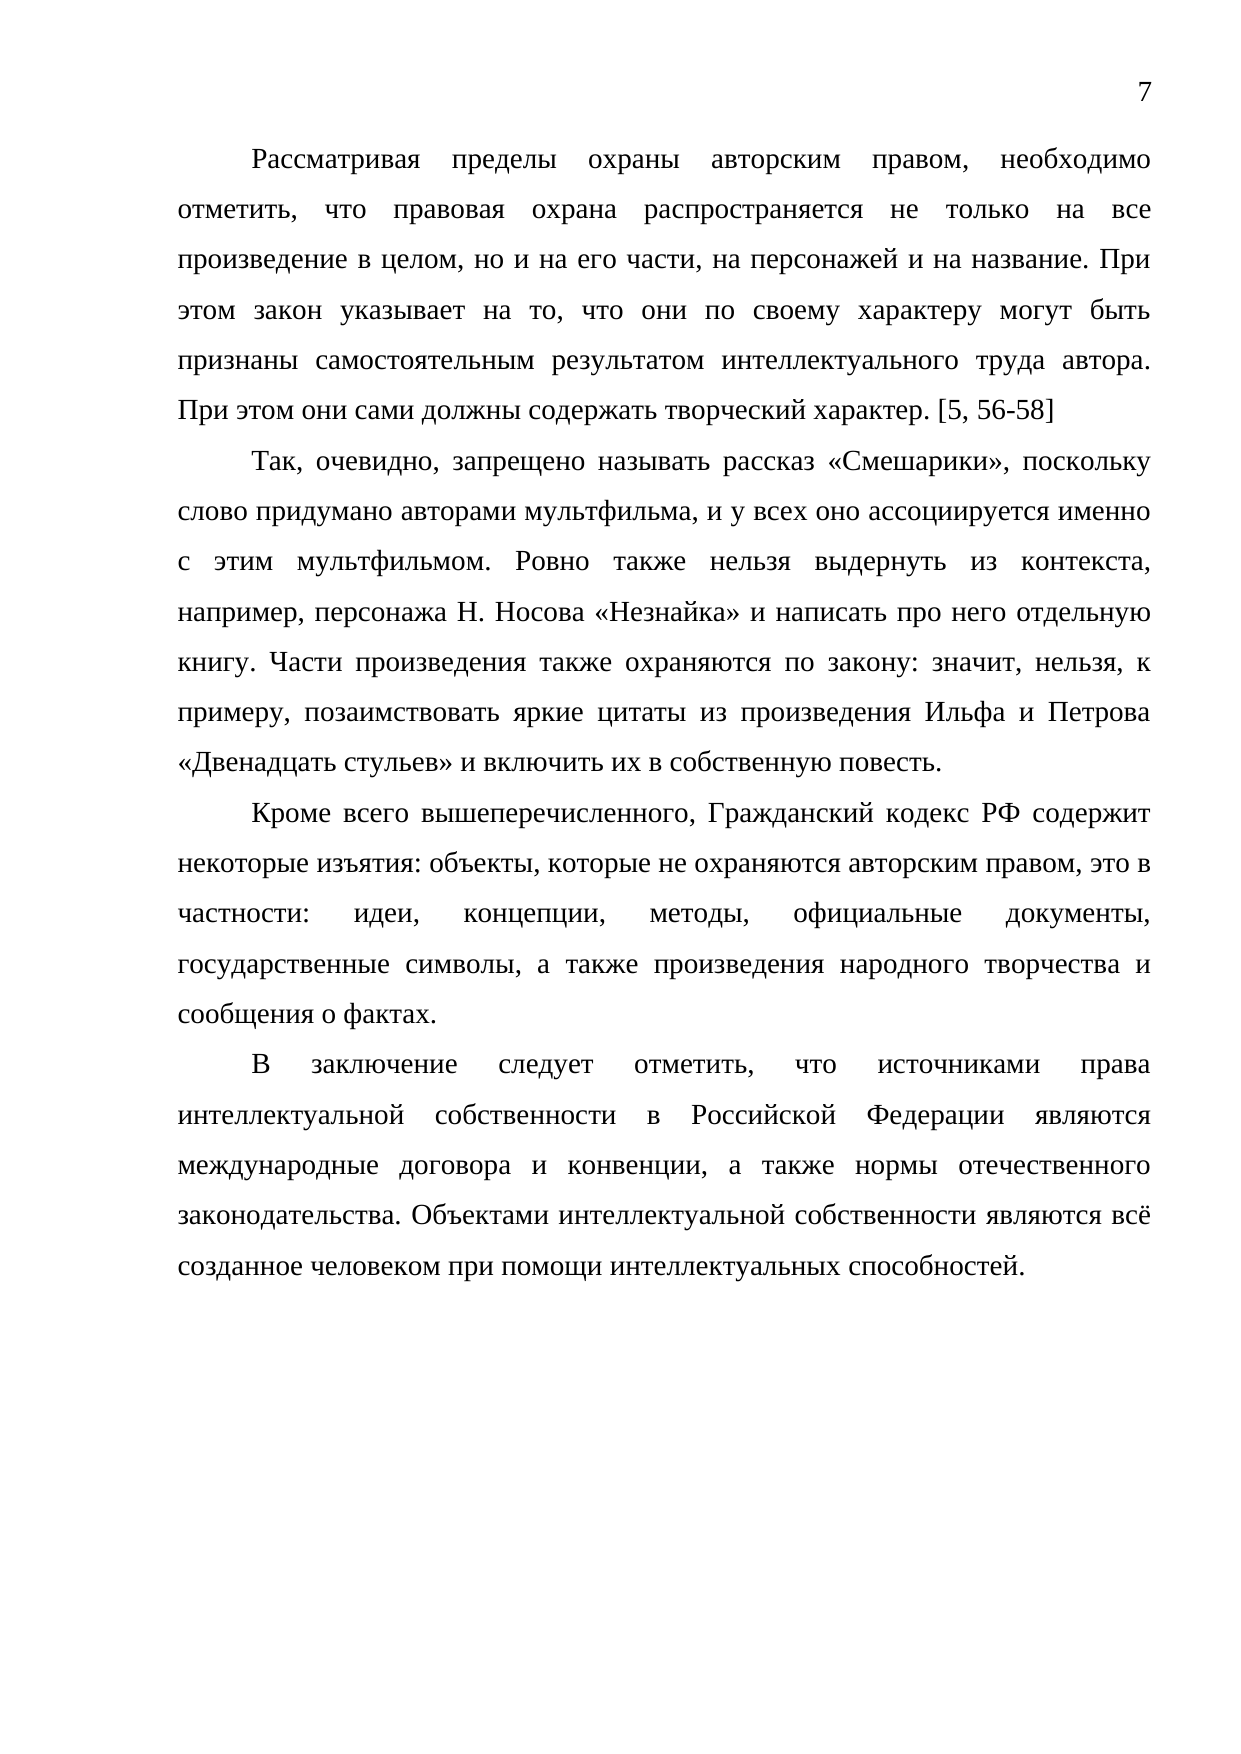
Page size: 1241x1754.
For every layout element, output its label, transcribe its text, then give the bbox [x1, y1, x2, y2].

text Так, очевидно, запрещено называть рассказ «Смешарики», поскольку слово придумано авторами мультфильма, и у всех оно ассоциируется именно с этим мультфильмом. Ровно также нельзя выдернуть из контекста, например, персонажа Н. Носова «Незнайка» и написать про него отдельную книгу. Части произведения также охраняются по закону: значит, нельзя, к примеру, позаимствовать яркие цитаты из произведения Ильфа и Петрова «Двенадцать стульев» и включить их в собственную повесть. [177, 443, 1152, 778]
text В заключение следует отметить, что источниками права интеллектуальной собственности в Российской Федерации являются международные договора и конвенции, а также нормы отечественного законодательства. Объектами интеллектуальной собственности являются всё созданное человеком при помощи интеллектуальных способностей. [177, 1046, 1152, 1281]
text Рассматривая пределы охраны авторским правом, необходимо отметить, что правовая охрана распространяется не только на все произведение в целом, но и на его части, на персонажей и на название. При этом закон указывает на то, что они по своему характеру могут быть признаны самостоятельным результатом интеллектуального труда автора. При этом они сами должны содержать творческий характер. [5, 56-58] [177, 141, 1152, 426]
text Кроме всего вышеперечисленного, Гражданский кодекс РФ содержит некоторые изъятия: объекты, которые не охраняются авторским правом, это в частности: идеи, концепции, методы, официальные документы, государственные символы, а также произведения народного творчества и сообщения о фактах. [177, 795, 1152, 1030]
